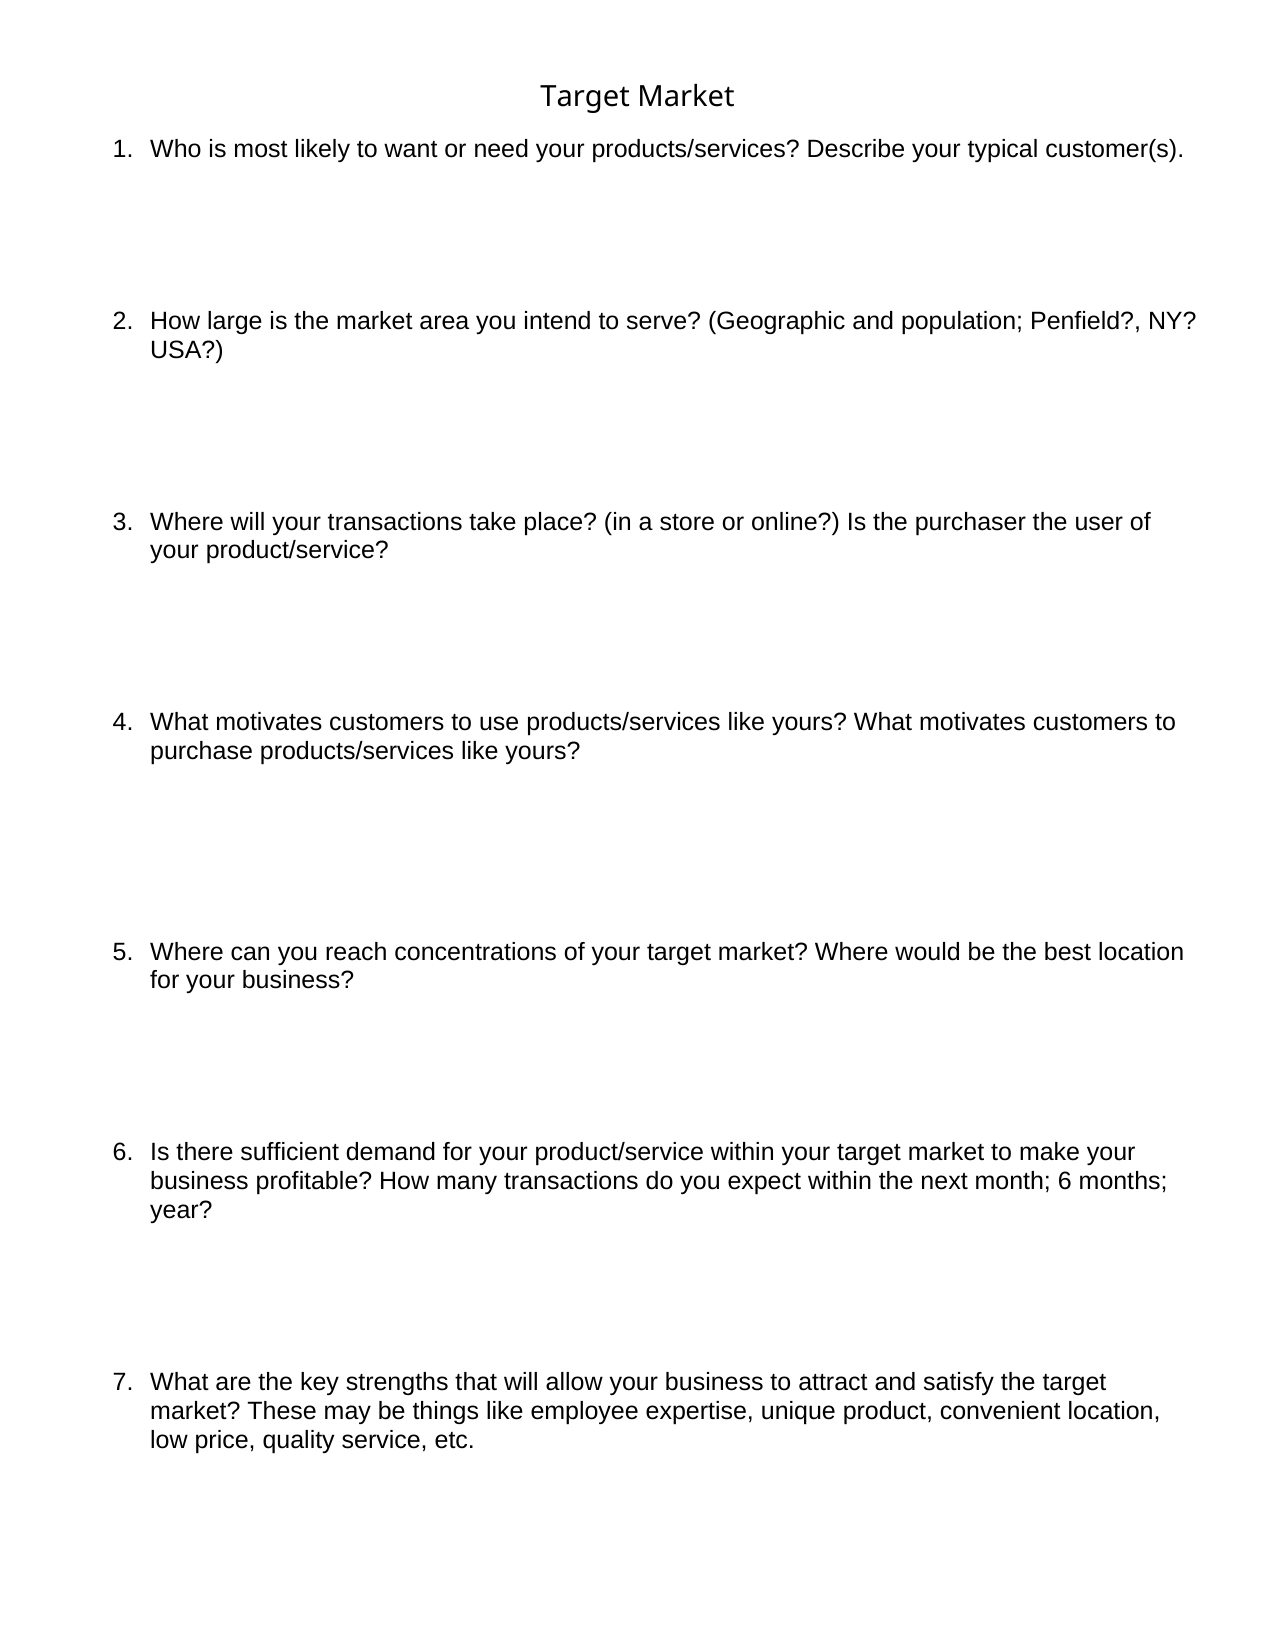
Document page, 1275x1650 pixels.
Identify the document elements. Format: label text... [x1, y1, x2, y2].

list What motivates customers to use products/services like yours? What motivates customers to purchase products/services like yours? [112, 707, 1200, 937]
list What are the key strengths that will allow your business to attract and satisfy the target market? These may be things like employee expertise, unique product, convenient location, low price, quality service, etc. [112, 1367, 1200, 1453]
list Who is most likely to want or need your products/services? Describe your typical customer(s). [112, 134, 1200, 306]
list Where can you reach concentrations of your target market? Where would be the best location for your business? [112, 937, 1200, 1137]
list Where will your transactions take place? (in a store or online?) Is the purchaser the user of your product/service? [112, 507, 1200, 707]
list How large is the market area you intend to serve? (Geographic and population; Penfield?, NY? USA?) [112, 306, 1200, 507]
text Target Market [75, 75, 1200, 115]
list Is there sufficient demand for your product/service within your target market to make your business profitable? How many transactions do you expect within the next month; 6 months; year? [112, 1137, 1200, 1223]
